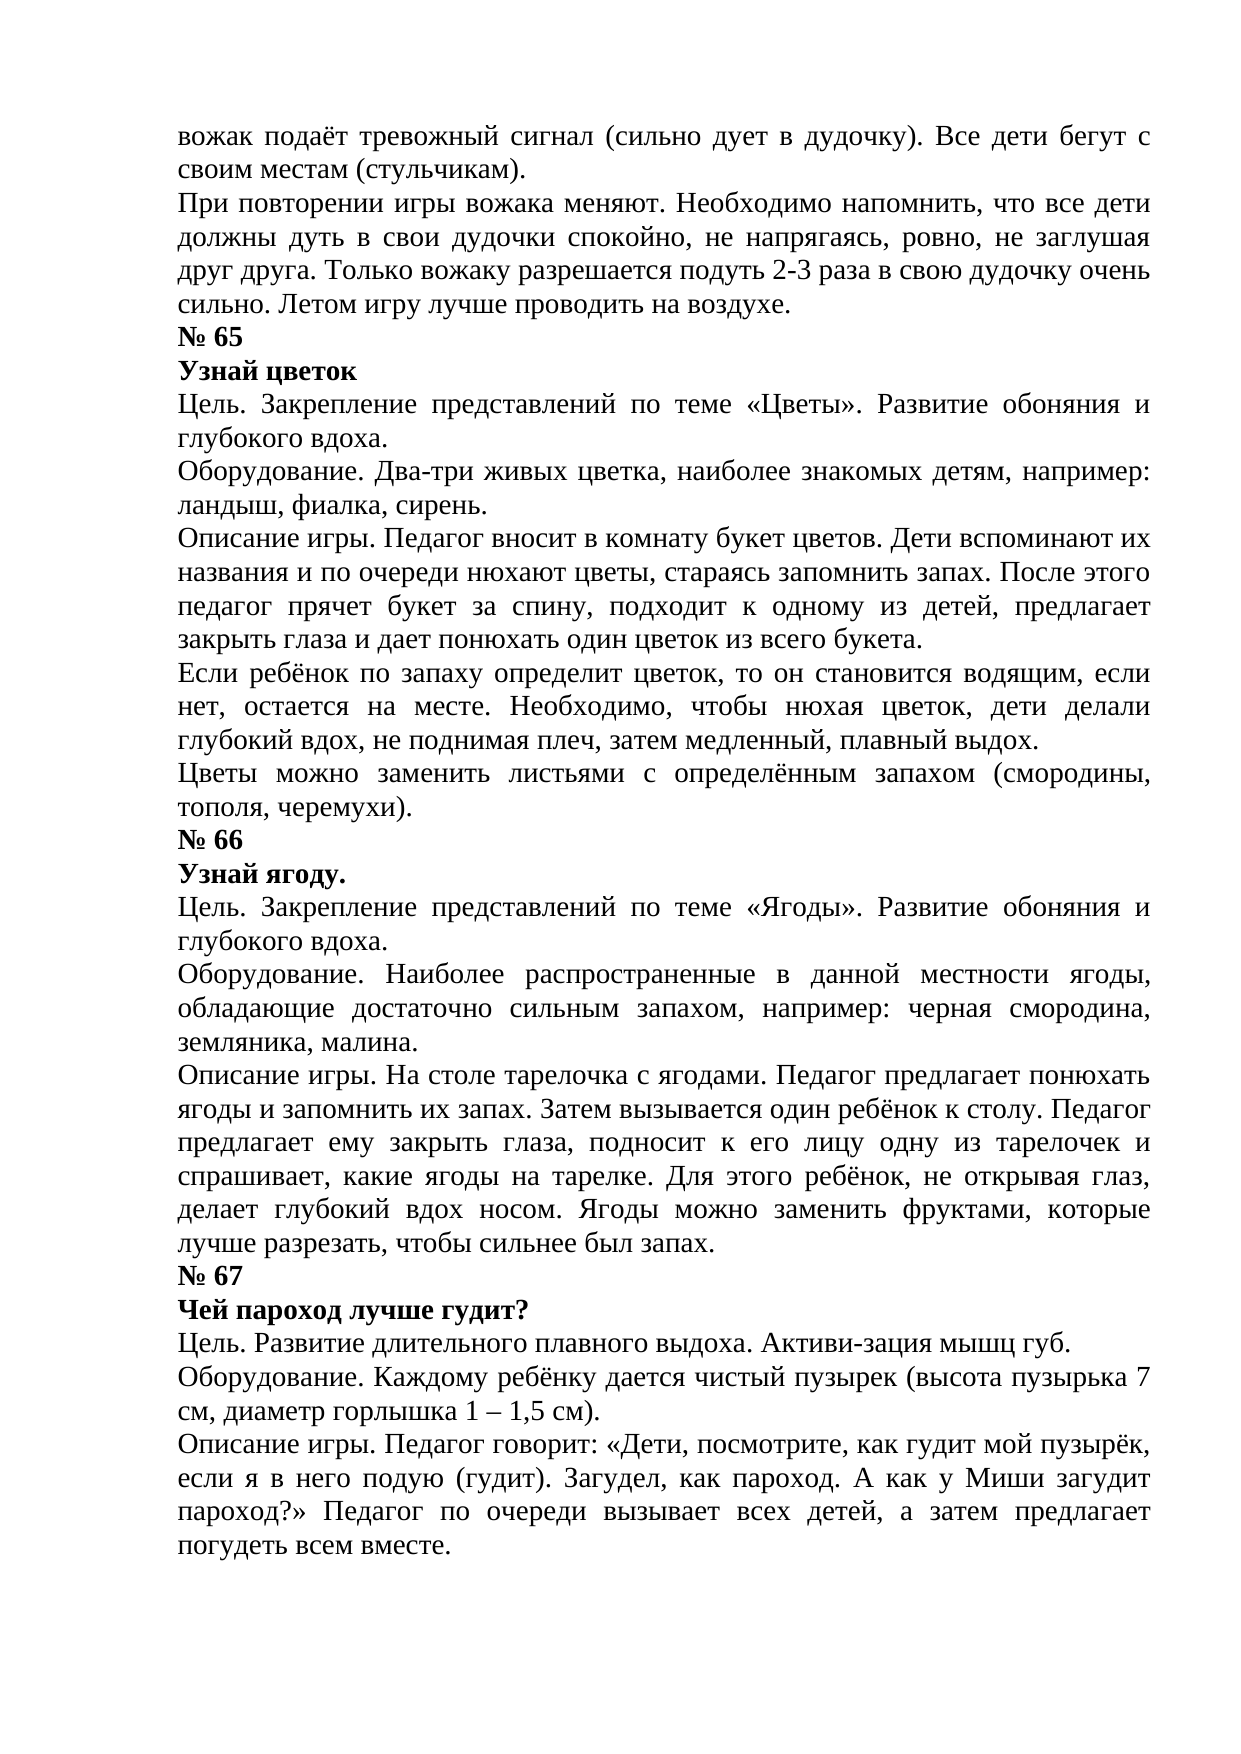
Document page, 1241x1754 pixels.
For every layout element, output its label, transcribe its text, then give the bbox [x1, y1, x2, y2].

text Оборудование. Каждому ребёнку дается чистый пузырек (высота пузырька 7 см, диаметр горлышка 1 – 1,5 см). [177, 1359, 1152, 1426]
text Если ребёнок по запаху определит цветок, то он становится водящим, если нет, остается на месте. Необходимо, чтобы нюхая цветок, дети делали глубокий вдох, не поднимая плеч, затем медленный, плавный выдох. [177, 655, 1152, 755]
text Чей пароход лучше гудит? [177, 1292, 1152, 1326]
text Узнай цветок [177, 353, 1152, 386]
text № 67 [177, 1258, 1152, 1292]
text Описание игры. На столе тарелочка с ягодами. Педагог предлагает понюхать ягоды и запомнить их запах. Затем вызывается один ребёнок к столу. Педагог предлагает ему закрыть глаза, подносит к его лицу одну из тарелочек и спрашивает, какие ягоды на тарелке. Для этого ребёнок, не открывая глаз, делает глубокий вдох носом. Ягоды можно заменить фруктами, которые лучше разрезать, чтобы сильнее был запах. [177, 1057, 1152, 1258]
text Узнай ягоду. [177, 856, 1152, 889]
text № 66 [177, 822, 1152, 856]
text № 65 [177, 319, 1152, 353]
text Оборудование. Два-три живых цветка, наиболее знакомых детям, например: ландыш, фиалка, сирень. [177, 453, 1152, 521]
text Цветы можно заменить листьями с определённым запахом (смородины, тополя, черемухи). [177, 755, 1152, 822]
text Описание игры. Педагог говорит: «Дети, посмотрите, как гудит мой пузырёк, если я в него подую (гудит). Загудел, как пароход. А как у Миши загудит пароход?» Педагог по очереди вызывает всех детей, а затем предлагает погудеть всем вместе. [177, 1426, 1152, 1560]
text Описание игры. Педагог вносит в комнату букет цветов. Дети вспоминают их названия и по очереди нюхают цветы, стараясь запомнить запах. После этого педагог прячет букет за спину, подходит к одному из детей, предлагает закрыть глаза и дает понюхать один цветок из всего букета. [177, 521, 1152, 655]
text Цель. Закрепление представлений по теме «Цветы». Развитие обоняния и глубокого вдоха. [177, 386, 1152, 453]
text Цель. Развитие длительного плавного выдоха. Активи-зация мышц губ. [177, 1326, 1152, 1359]
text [177, 118, 1152, 185]
text При повторении игры вожака меняют. Необходимо напомнить, что все дети должны дуть в свои дудочки спокойно, не напрягаясь, ровно, не заглушая друг друга. Только вожаку разрешается подуть 2-3 раза в свою дудочку очень сильно. Летом игру лучше проводить на воздухе. [177, 185, 1152, 319]
text Цель. Закрепление представлений по теме «Ягоды». Развитие обоняния и глубокого вдоха. [177, 889, 1152, 957]
text Оборудование. Наиболее распространенные в данной местности ягоды, обладающие достаточно сильным запахом, например: черная смородина, земляника, малина. [177, 957, 1152, 1057]
